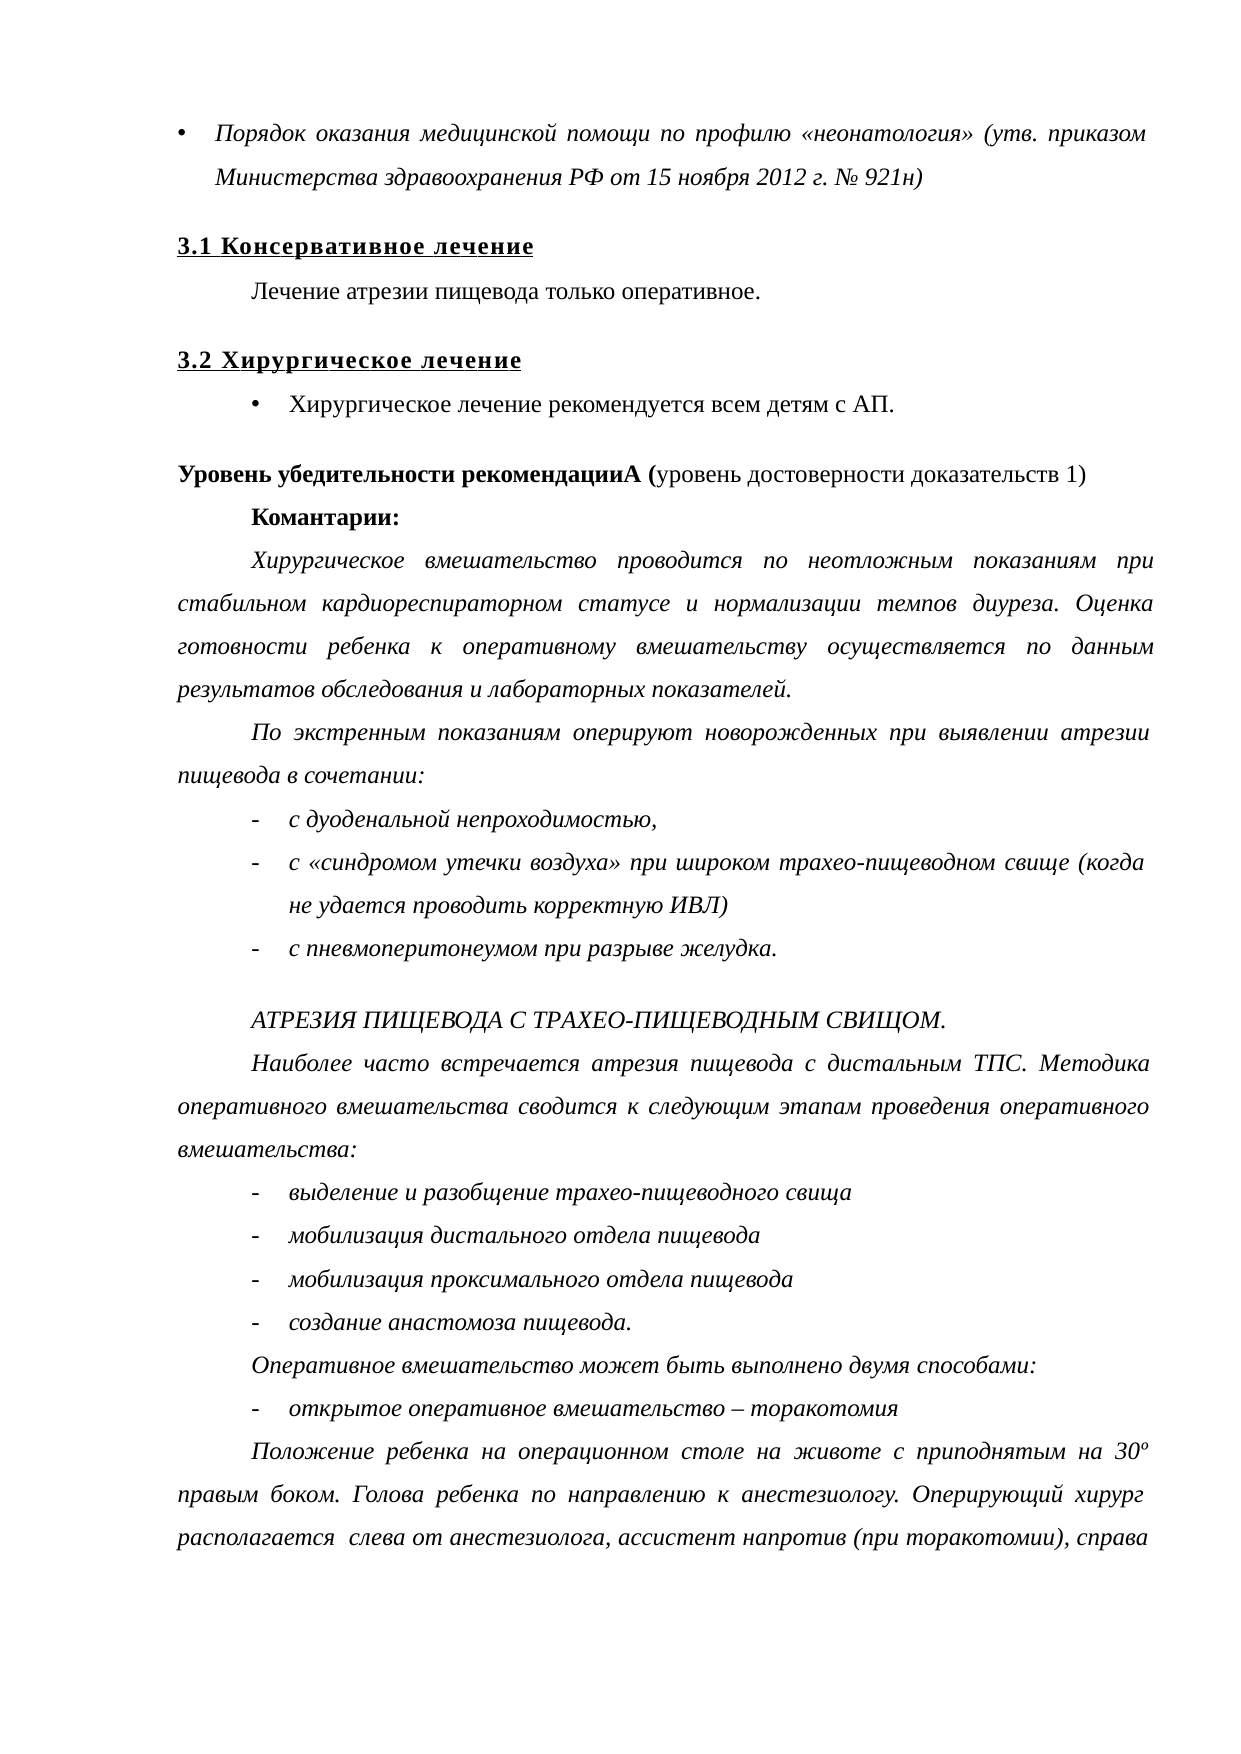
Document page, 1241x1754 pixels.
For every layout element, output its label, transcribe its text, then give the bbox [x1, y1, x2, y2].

text • Хирургическое лечение рекомендуется всем детям с АП. [251, 389, 1154, 418]
text АТРЕЗИЯ ПИЩЕВОДА С ТРАХЕО-ПИЩЕВОДНЫМ СВИЩОМ. [251, 1005, 1154, 1034]
text Хирургическое вмешательство проводится по неотложным показаниям при стабильном кардиореспираторном статусе и нормализации темпов диуреза. Оценка готовности ребенка к оперативному вмешательству осуществляется по данным результатов обследования и лабораторных показателей. [177, 545, 1154, 703]
text По экстренным показаниям оперируют новорожденных при выявлении атрезии пищевода в сочетании: [177, 717, 1154, 789]
text - мобилизация дистального отдела пищевода [251, 1221, 1154, 1249]
text - с пневмоперитонеумом при разрыве желудка. [251, 933, 1154, 962]
text - выделение и разобщение трахео-пищеводного свища [251, 1177, 1154, 1206]
text располагается слева от анестезиолога, ассистент напротив (при торакотомии), справа [177, 1522, 1154, 1551]
text Лечение атрезии пищевода только оперативное. [251, 276, 1154, 305]
text Уровень убедительности рекомендацииА (уровень достоверности доказательств 1) [177, 459, 1154, 487]
text - с дуоденальной непроходимостью, [251, 804, 1154, 832]
text 3.1 Консервативное лечение [177, 231, 1154, 259]
text Положение ребенка на операционном столе на животе с приподнятым на 30º [251, 1436, 1154, 1465]
text Наиболее часто встречается атрезия пищевода с дистальным ТПС. Методика [251, 1048, 1154, 1077]
text • Порядок оказания медицинской помощи по профилю «неонатология» (утв. приказом [177, 118, 1154, 147]
text - с «синдромом утечки воздуха» при широком трахео-пищеводном свище (когда не удается проводить корректную ИВЛ) [251, 847, 1154, 919]
text Оперативное вмешательство может быть выполнено двумя способами: [251, 1350, 1154, 1379]
text оперативного вмешательства сводится к следующим этапам проведения оперативного [177, 1091, 1154, 1120]
text правым боком. Голова ребенка по направлению к анестезиологу. Оперирующий хирург [177, 1479, 1154, 1508]
text Комантарии: [251, 502, 1154, 531]
text вмешательства: [177, 1134, 1154, 1163]
text - создание анастомоза пищевода. [251, 1307, 1154, 1336]
text - открытое оперативное вмешательство – торакотомия [251, 1393, 1154, 1422]
text 3.2 Хирургическое лечение [177, 345, 1154, 374]
text Министерства здравоохранения РФ от 15 ноября 2012 г. № 921н) [215, 162, 1154, 191]
text - мобилизация проксимального отдела пищевода [251, 1264, 1154, 1292]
